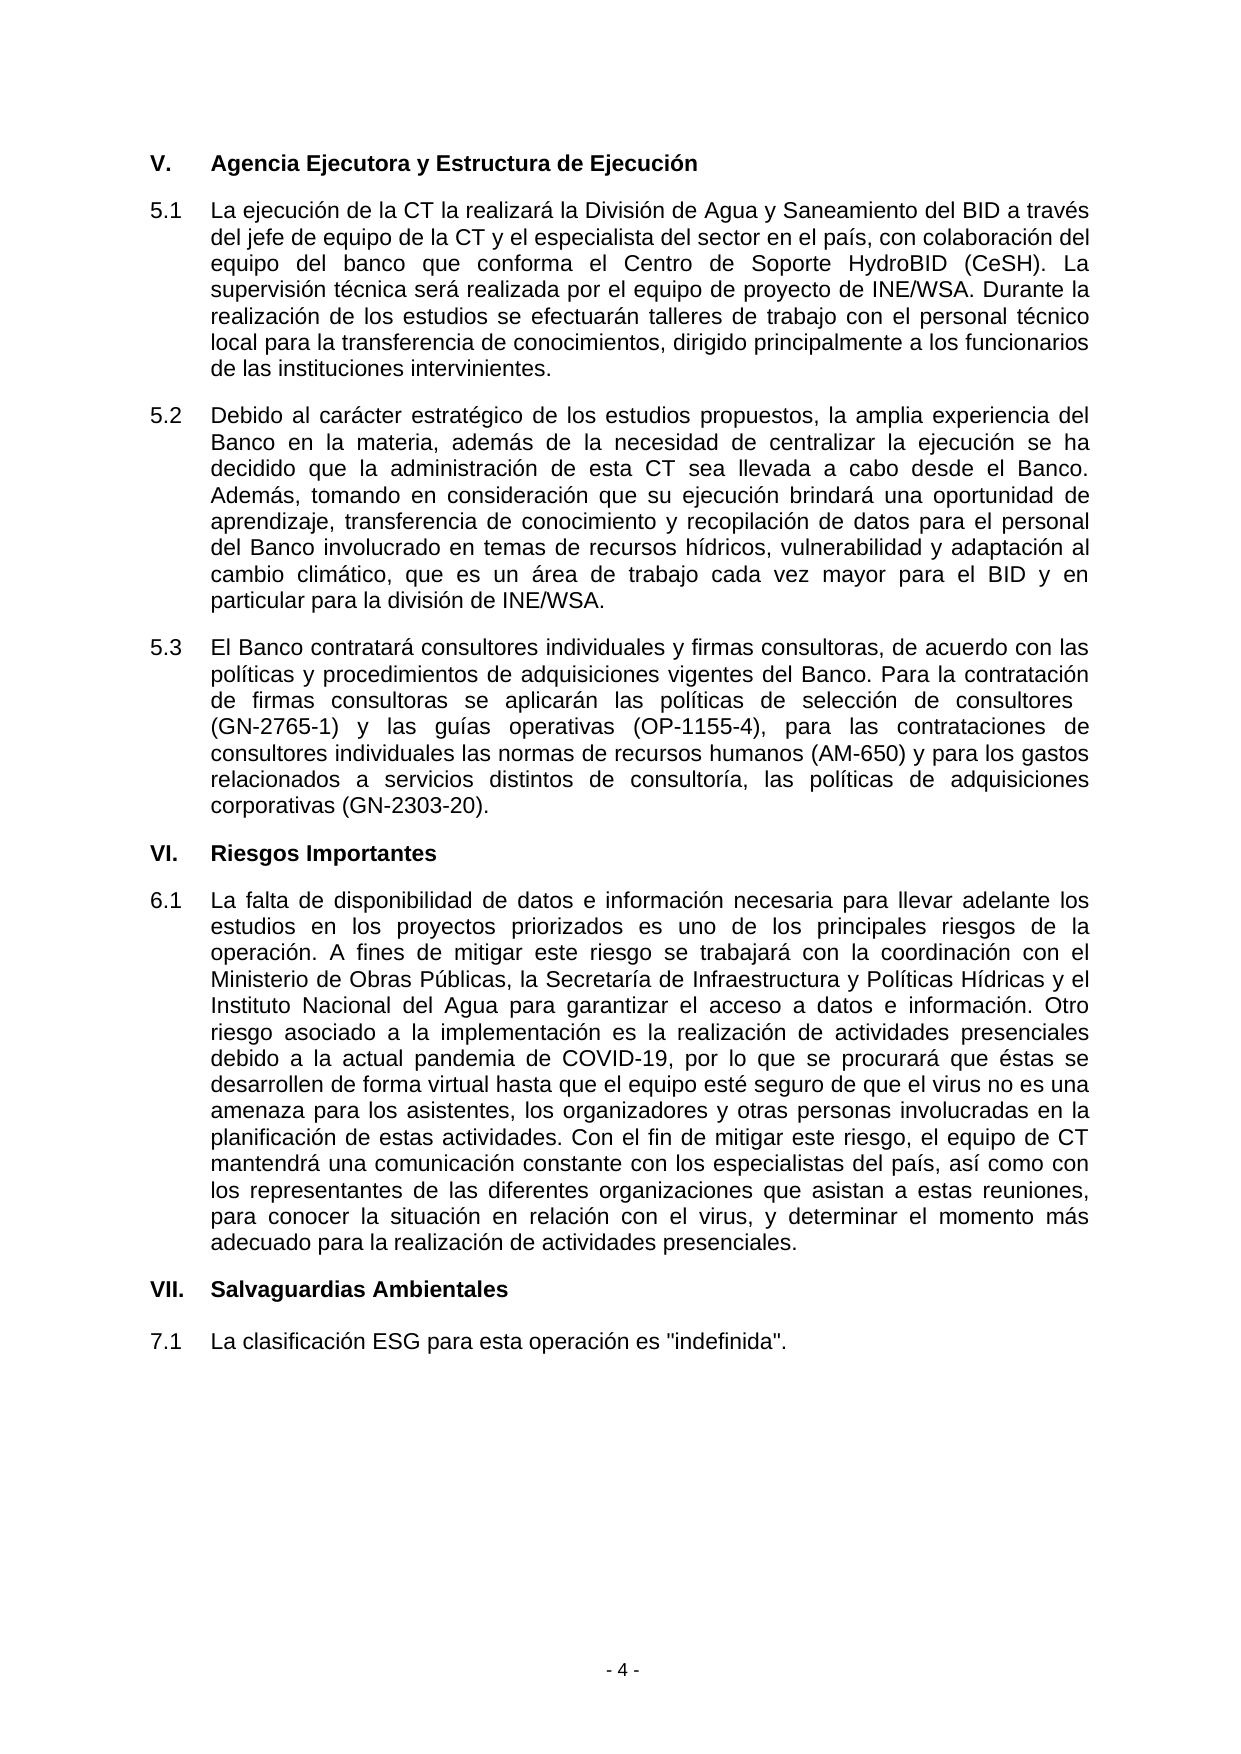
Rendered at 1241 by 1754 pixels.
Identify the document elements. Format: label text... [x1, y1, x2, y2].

text VI. Riesgos Importantes [150, 839, 1090, 866]
text 5.3 El Banco contratará consultores individuales y firmas consultoras, de acuerdo con las políticas y procedimientos de adquisiciones vigentes del Banco. Para la contratación de firmas consultoras se aplicarán las políticas de selección de consultores (GN-2765-1) y las guías operativas (OP-1155-4), para las contrataciones de consultores individuales las normas de recursos humanos (AM-650) y para los gastos relacionados a servicios distintos de consultoría, las políticas de adquisiciones corporativas (GN-2303-20). [150, 634, 1090, 819]
text V. Agencia Ejecutora y Estructura de Ejecución [150, 150, 1090, 176]
text VII. Salvaguardias Ambientales [150, 1276, 1090, 1303]
text 7.1 La clasificación ESG para esta operación es "indefinida". [150, 1328, 1090, 1354]
text 6.1 La falta de disponibilidad de datos e información necesaria para llevar adelante los estudios en los proyectos priorizados es uno de los principales riesgos de la operación. A fines de mitigar este riesgo se trabajará con la coordinación con el Ministerio de Obras Públicas, la Secretaría de Infraestructura y Políticas Hídricas y el Instituto Nacional del Agua para garantizar el acceso a datos e información. Otro riesgo asociado a la implementación es la realización de actividades presenciales debido a la actual pandemia de COVID-19, por lo que se procurará que éstas se desarrollen de forma virtual hasta que el equipo esté seguro de que el virus no es una amenaza para los asistentes, los organizadores y otras personas involucradas en la planificación de estas actividades. Con el fin de mitigar este riesgo, el equipo de CT mantendrá una comunicación constante con los especialistas del país, así como con los representantes de las diferentes organizaciones que asistan a estas reuniones, para conocer la situación en relación con el virus, y determinar el momento más adecuado para la realización de actividades presenciales. [150, 887, 1090, 1256]
text 5.2 Debido al carácter estratégico de los estudios propuestos, la amplia experiencia del Banco en la materia, además de la necesidad de centralizar la ejecución se ha decidido que la administración de esta CT sea llevada a cabo desde el Banco. Además, tomando en consideración que su ejecución brindará una oportunidad de aprendizaje, transferencia de conocimiento y recopilación de datos para el personal del Banco involucrado en temas de recursos hídricos, vulnerabilidad y adaptación al cambio climático, que es un área de trabajo cada vez mayor para el BID y en particular para la división de INE/WSA. [150, 402, 1090, 613]
text 5.1 La ejecución de la CT la realizará la División de Agua y Saneamiento del BID a través del jefe de equipo de la CT y el especialista del sector en el país, con colaboración del equipo del banco que conforma el Centro de Soporte HydroBID (CeSH). La supervisión técnica será realizada por el equipo de proyecto de INE/WSA. Durante la realización de los estudios se efectuarán talleres de trabajo con el personal técnico local para la transferencia de conocimientos, dirigido principalmente a los funcionarios de las instituciones intervinientes. [150, 197, 1090, 382]
